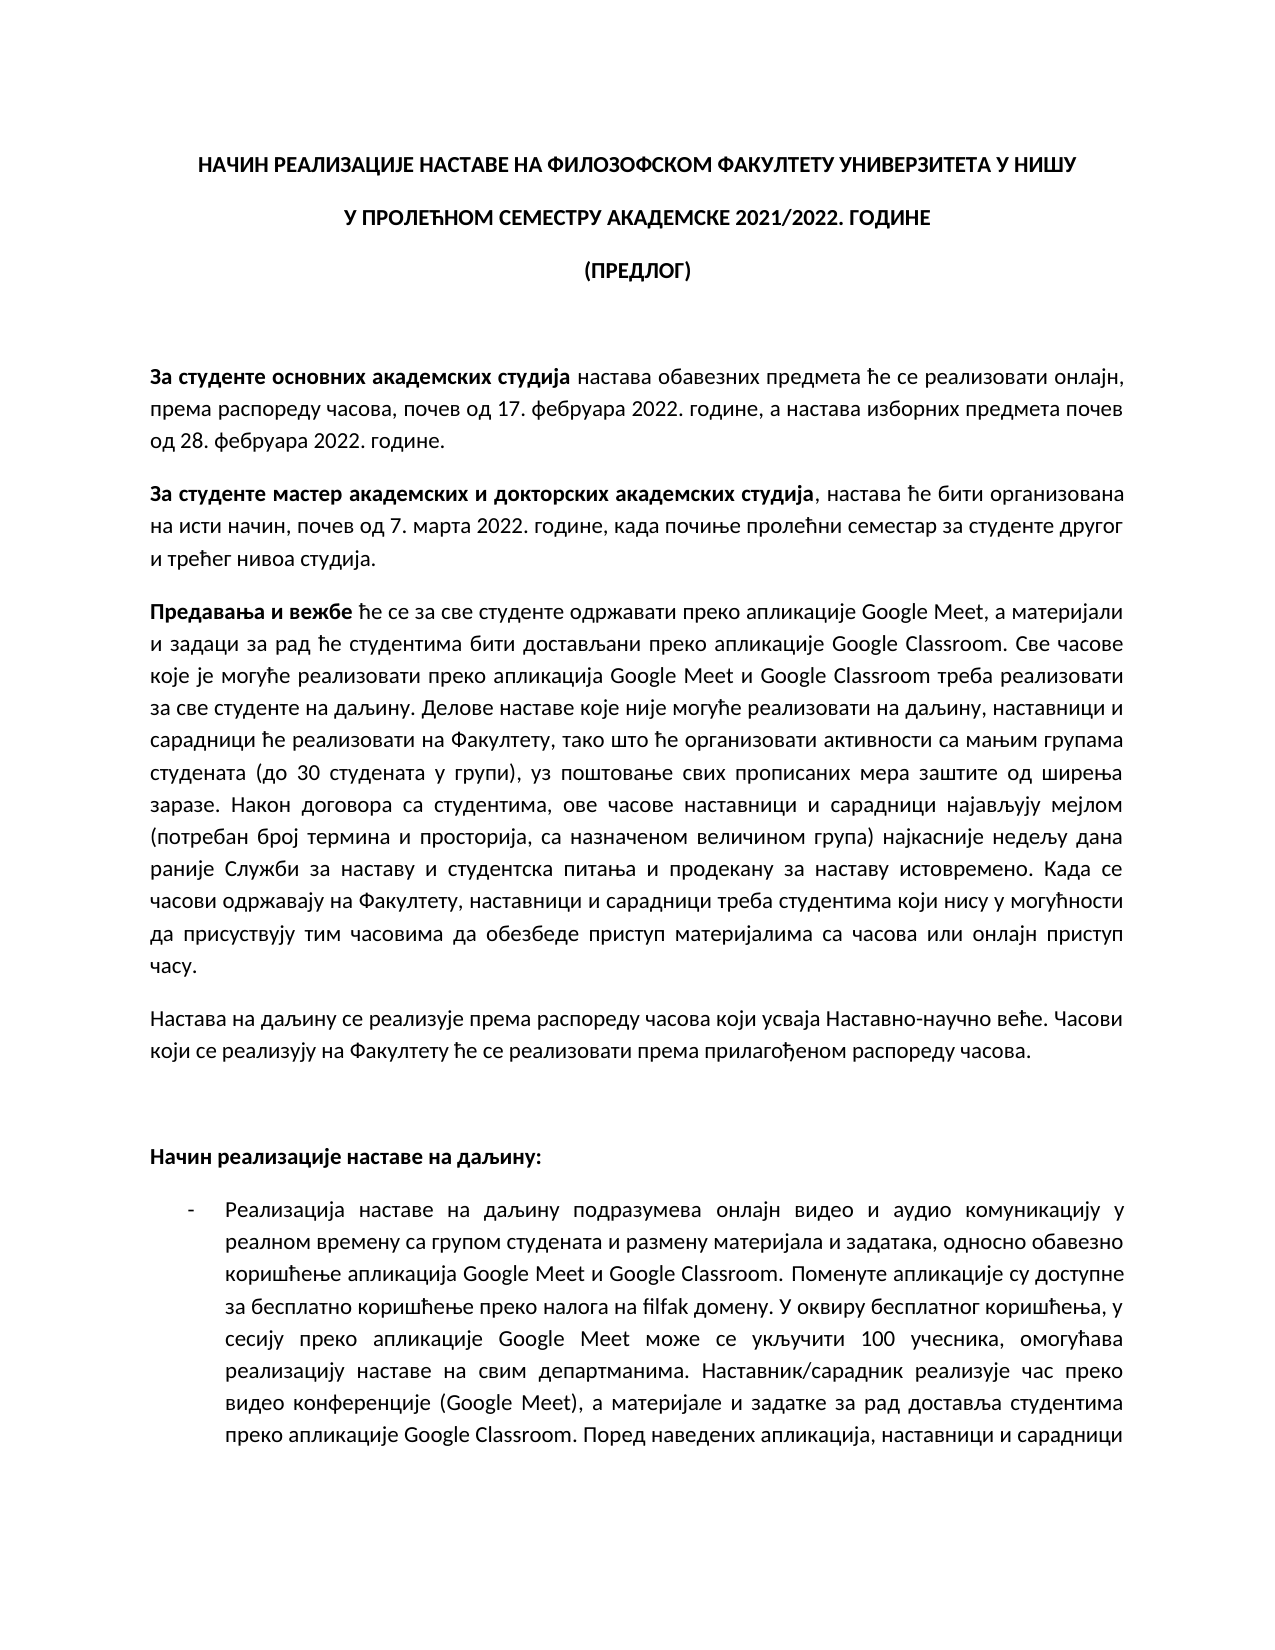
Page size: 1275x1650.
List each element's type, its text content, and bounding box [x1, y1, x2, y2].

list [187, 1195, 1125, 1448]
text У ПРОЛЕЋНОМ СЕМЕСТРУ АКАДЕМСКЕ 2021/2022. ГОДИНЕ [150, 203, 1125, 231]
text За студенте мастер академских и докторских академских студија, настава ће бити организована на исти начин, почев од 7. марта 2022. године, када почиње пролећни семестар за студенте другог и трећег нивоа студија. [150, 479, 1125, 572]
text (ПРЕДЛОГ) [150, 256, 1125, 284]
text За студенте основних академских студија настава обавезних предмета ће се реализовати онлајн, према распореду часова, почев од 17. фебруара 2022. године, а настава изборних предмета почев од 28. фебруара 2022. године. [150, 362, 1125, 454]
text Настава на даљину се реализује према распореду часова који усваја Наставно-научно веће. Часови који се реализују на Факултету ће се реализовати према прилагођеном распореду часова. [150, 1004, 1125, 1064]
text Начин реализације наставе на даљину: [150, 1142, 1125, 1170]
text НАЧИН РЕАЛИЗАЦИЈЕ НАСТАВЕ НА ФИЛОЗОФСКОМ ФАКУЛТЕТУ УНИВЕРЗИТЕТА У НИШУ [150, 150, 1125, 178]
text Предавања и вежбе ће се за све студенте одржавати преко апликације Google Meet, а материјали и задаци за рад ће студентима бити достављани преко апликације Google Classroom. Све часове које је могуће реализовати преко апликација Google Meet и Google Classroom треба реализовати за све студенте на даљину. Делове наставе које није могуће реализовати на даљину, наставници и сарадници ће реализовати на Факултету, тако што ће организовати активности са мањим групама студената (до 30 студената у групи), уз поштовање свих прописаних мера заштите од ширења заразе. Након договора са студентима, ове часове наставници и сарадници најављују мејлом (потребан број термина и просторија, са назначеном величином група) најкасније недељу дана раније Служби за наставу и студентска питања и продекану за наставу истовремено. Када се часови одржавају на Факултету, наставници и сарадници треба студентима који нису у могућности да присуствују тим часовима да обезбеде приступ материјалима са часова или онлајн приступ часу. [150, 597, 1125, 979]
